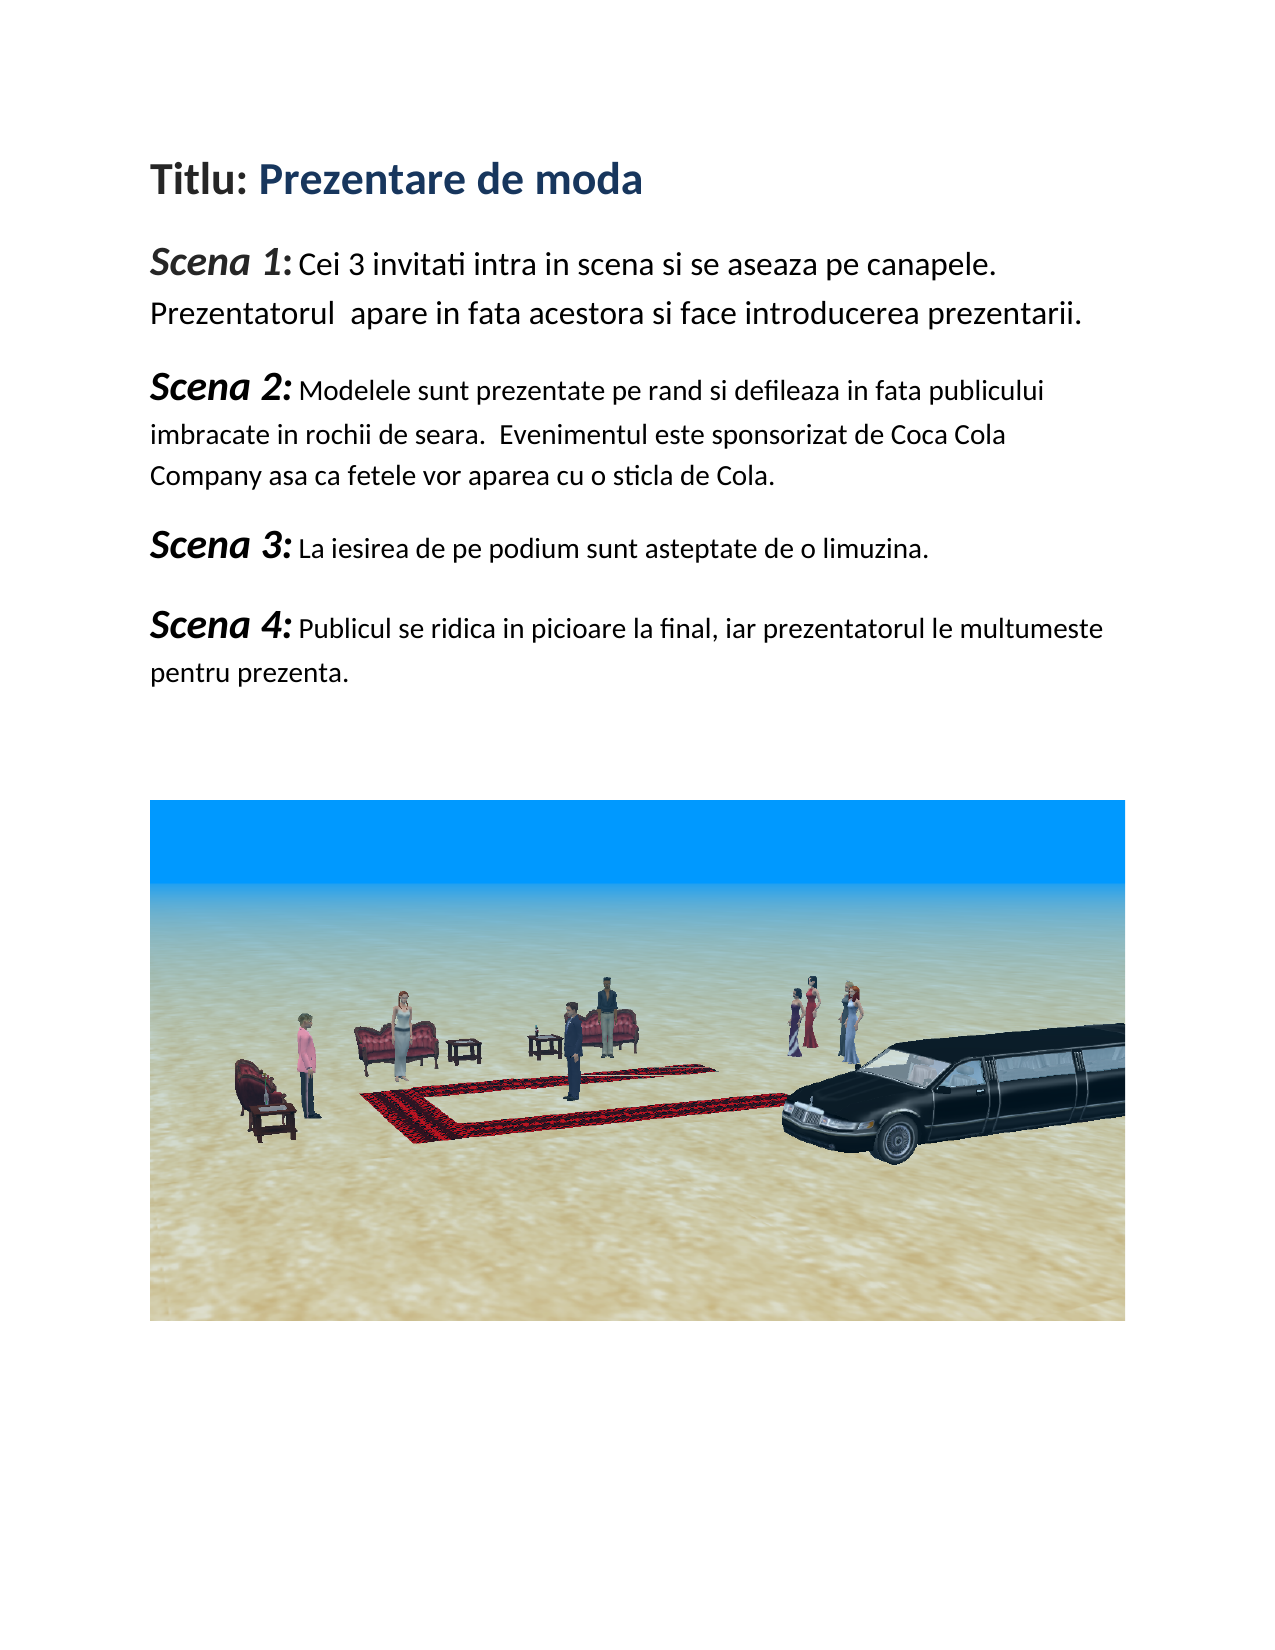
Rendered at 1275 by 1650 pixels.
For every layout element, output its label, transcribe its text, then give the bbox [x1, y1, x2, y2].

text Scena 4: Publicul se ridica in picioare la final, iar prezentatorul le multumeste pentru prezenta. [150, 598, 1125, 689]
text Scena 1: Cei 3 invitati intra in scena si se aseaza pe canapele. Prezentatorul apare in fata acestora si face introducerea prezentarii. [150, 235, 1125, 333]
text Titlu: Prezentare de moda [150, 150, 1125, 206]
text Scena 2: Modelele sunt prezentate pe rand si defileaza in fata publicului imbracate in rochii de seara. Evenimentul este sponsorizat de Coca Cola Company asa ca fetele vor aparea cu o sticla de Cola. [150, 359, 1125, 492]
text Scena 3: La iesirea de pe podium sunt asteptate de o limuzina. [150, 518, 1125, 569]
picture [150, 800, 1125, 1321]
